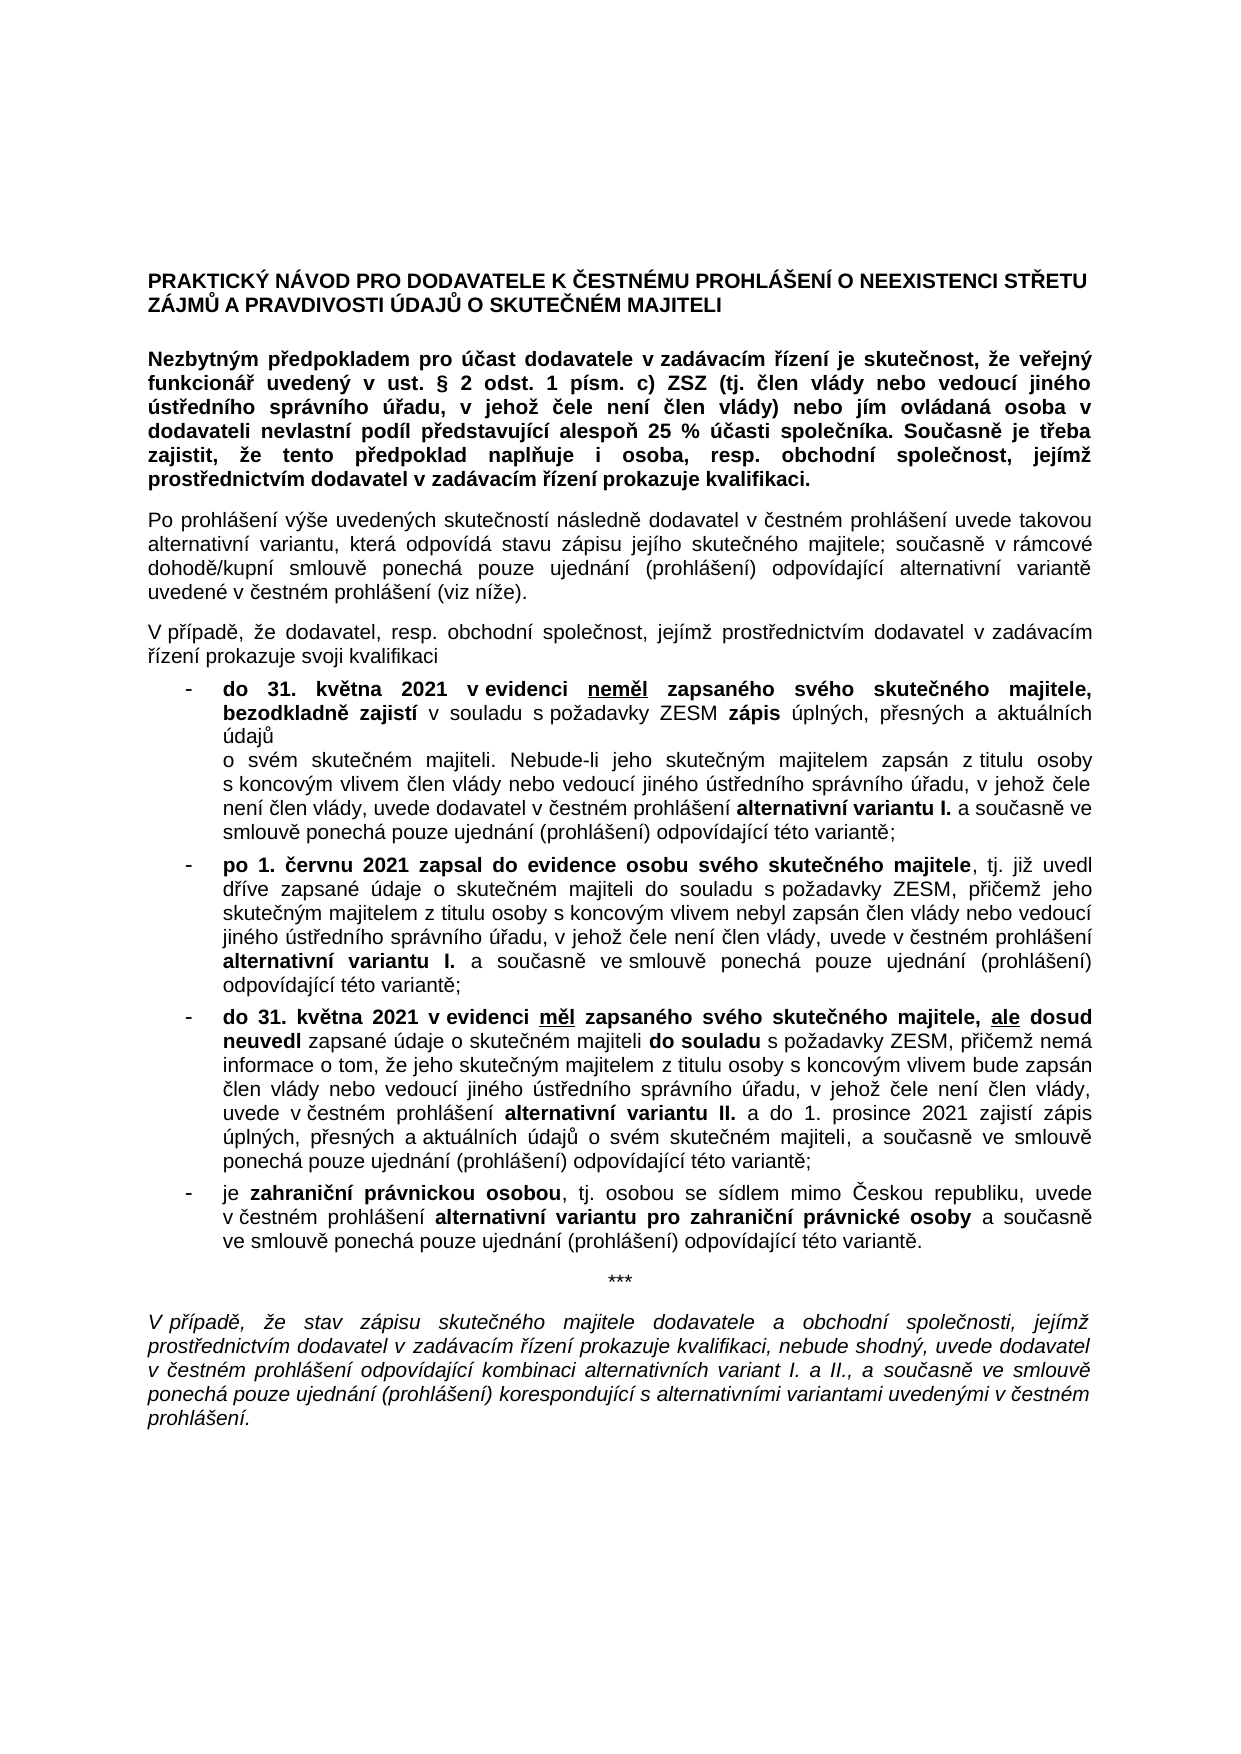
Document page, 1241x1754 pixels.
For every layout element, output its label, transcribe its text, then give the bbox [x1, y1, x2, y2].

text Nezbytným předpokladem pro účast dodavatele v zadávacím řízení je skutečnost, že veřejný funkcionář uvedený v ust. § 2 odst. 1 písm. c) ZSZ (tj. člen vlády nebo vedoucí jiného ústředního správního úřadu, v jehož čele není člen vlády) nebo jím ovládaná osoba v dodavateli nevlastní podíl představující alespoň 25 % účasti společníka. Současně je třeba zajistit, že tento předpoklad naplňuje i osoba, resp. obchodní společnost, jejímž prostřednictvím dodavatel v zadávacím řízení prokazuje kvalifikaci. [148, 347, 1092, 491]
list do 31. května 2021 v evidenci měl zapsaného svého skutečného majitele, ale dosud neuvedl zapsané údaje o skutečném majiteli do souladu s požadavky ZESM, přičemž nemá informace o tom, že jeho skutečným majitelem z titulu osoby s koncovým vlivem bude zapsán člen vlády nebo vedoucí jiného ústředního správního úřadu, v jehož čele není člen vlády, uvede v čestném prohlášení alternativní variantu II. a do 1. prosince 2021 zajistí zápis úplných, přesných a aktuálních údajů o svém skutečném majiteli, a současně ve smlouvě ponechá pouze ujednání (prohlášení) odpovídající této variantě; [185, 1005, 1092, 1172]
list do 31. května 2021 v evidenci neměl zapsaného svého skutečného majitele, bezodkladně zajistí v souladu s požadavky ZESM zápis úplných, přesných a aktuálních údajů o svém skutečném majiteli. Nebude-li jeho skutečným majitelem zapsán z titulu osoby s koncovým vlivem člen vlády nebo vedoucí jiného ústředního správního úřadu, v jehož čele není člen vlády, uvede dodavatel v čestném prohlášení alternativní variantu I. a současně ve smlouvě ponechá pouze ujednání (prohlášení) odpovídající této variantě; [185, 676, 1092, 844]
text V případě, že dodavatel, resp. obchodní společnost, jejímž prostřednictvím dodavatel v zadávacím řízení prokazuje svoji kvalifikaci [148, 620, 1092, 668]
subtitle PRAKTICKÝ NÁVOD PRO DODAVATELE K ČESTNÉMU PROHLÁŠENÍ O NEEXISTENCI STŘETU ZÁJMŮ A PRAVDIVOSTI ÚDAJŮ O SKUTEČNÉM MAJITELI [148, 269, 1092, 317]
text *** [148, 1269, 1092, 1293]
text V případě, že stav zápisu skutečného majitele dodavatele a obchodní společnosti, jejímž prostřednictvím dodavatel v zadávacím řízení prokazuje kvalifikaci, nebude shodný, uvede dodavatel v čestném prohlášení odpovídající kombinaci alternativních variant I. a II., a současně ve smlouvě ponechá pouze ujednání (prohlášení) korespondující s alternativními variantami uvedenými v čestném prohlášení. [148, 1310, 1092, 1430]
list je zahraniční právnickou osobou, tj. osobou se sídlem mimo Českou republiku, uvede v čestném prohlášení alternativní variantu pro zahraniční právnické osoby a současně ve smlouvě ponechá pouze ujednání (prohlášení) odpovídající této variantě. [185, 1181, 1092, 1253]
list po 1. červnu 2021 zapsal do evidence osobu svého skutečného majitele, tj. již uvedl dříve zapsané údaje o skutečném majiteli do souladu s požadavky ZESM, přičemž jeho skutečným majitelem z titulu osoby s koncovým vlivem nebyl zapsán člen vlády nebo vedoucí jiného ústředního správního úřadu, v jehož čele není člen vlády, uvede v čestném prohlášení alternativní variantu I. a současně ve smlouvě ponechá pouze ujednání (prohlášení) odpovídající této variantě; [185, 852, 1092, 996]
text Po prohlášení výše uvedených skutečností následně dodavatel v čestném prohlášení uvede takovou alternativní variantu, která odpovídá stavu zápisu jejího skutečného majitele; současně v rámcové dohodě/kupní smlouvě ponechá pouze ujednání (prohlášení) odpovídající alternativní variantě uvedené v čestném prohlášení (viz níže). [148, 508, 1092, 603]
